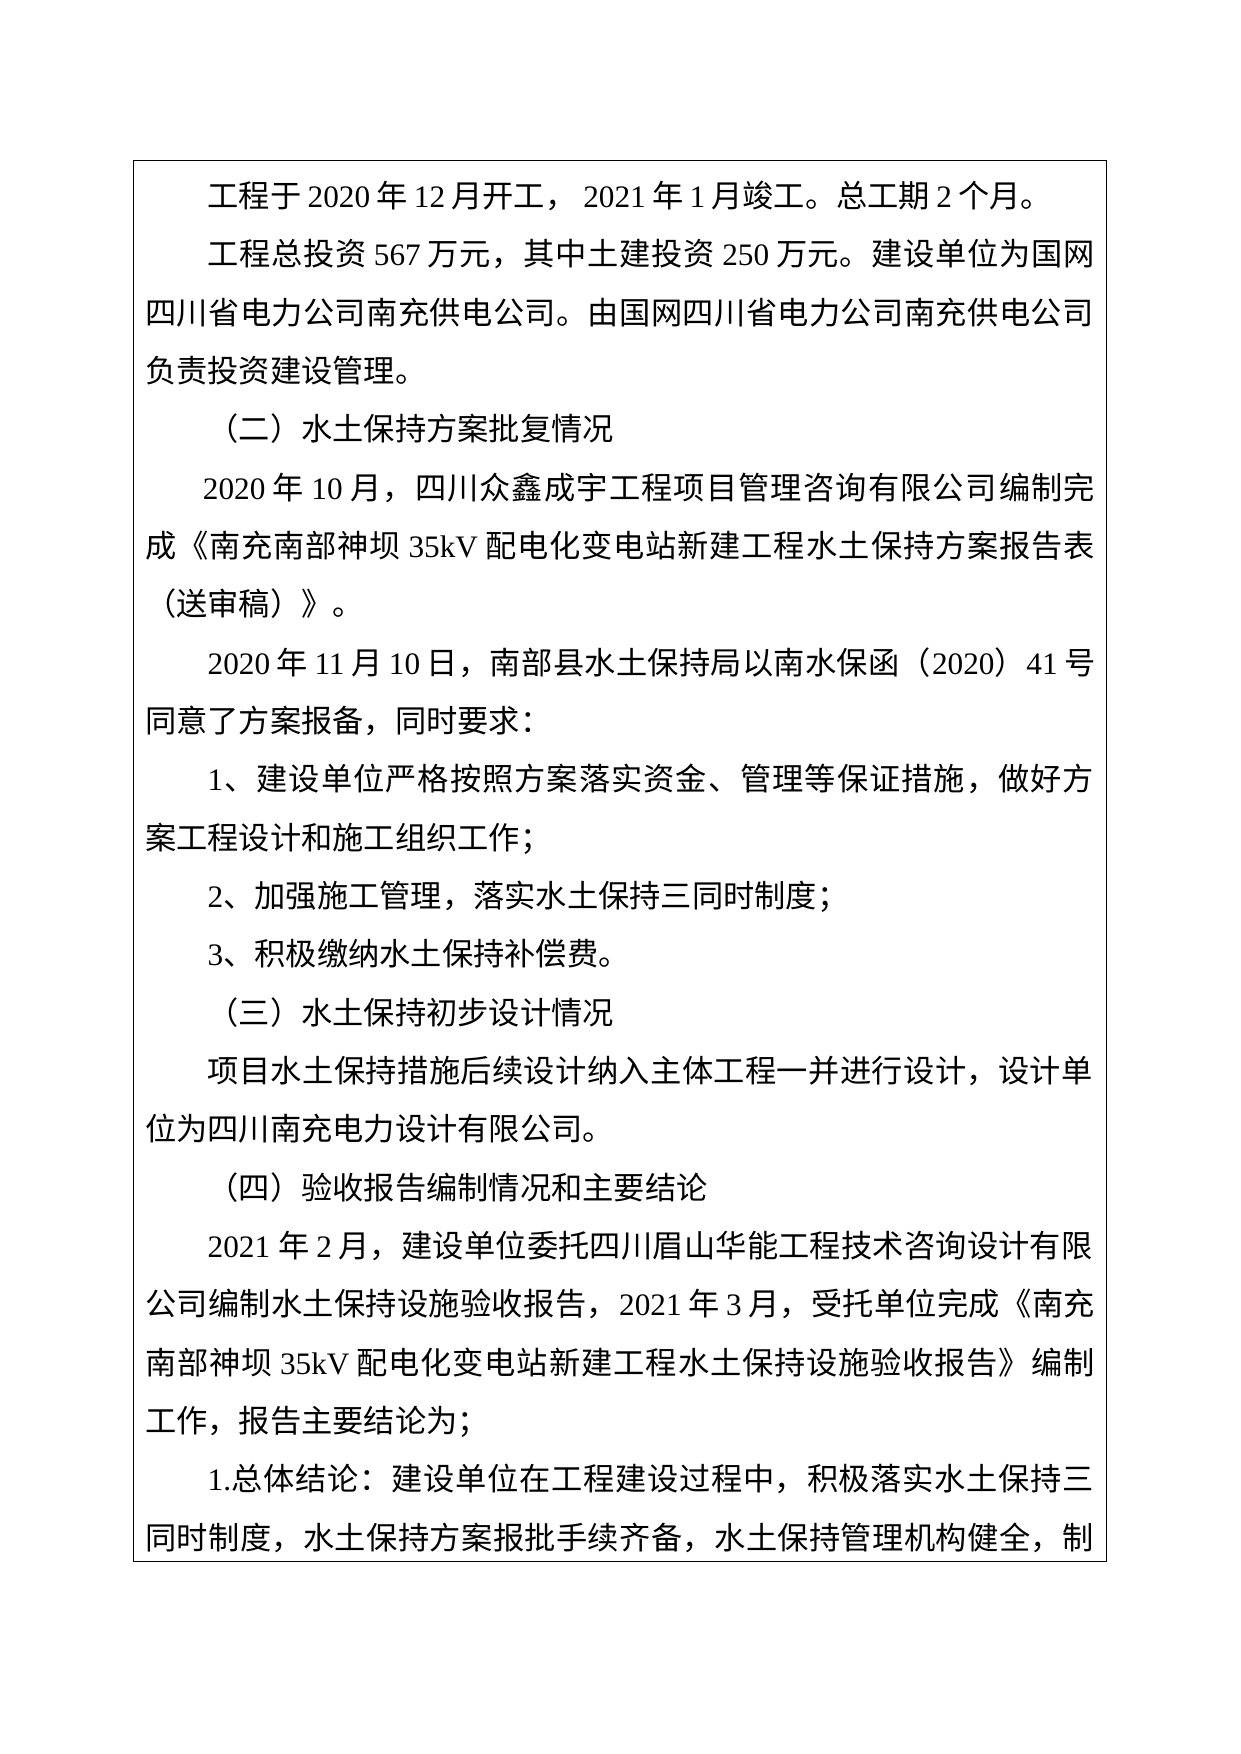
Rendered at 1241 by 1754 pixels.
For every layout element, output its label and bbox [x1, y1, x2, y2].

table_header [134, 161, 1106, 1561]
